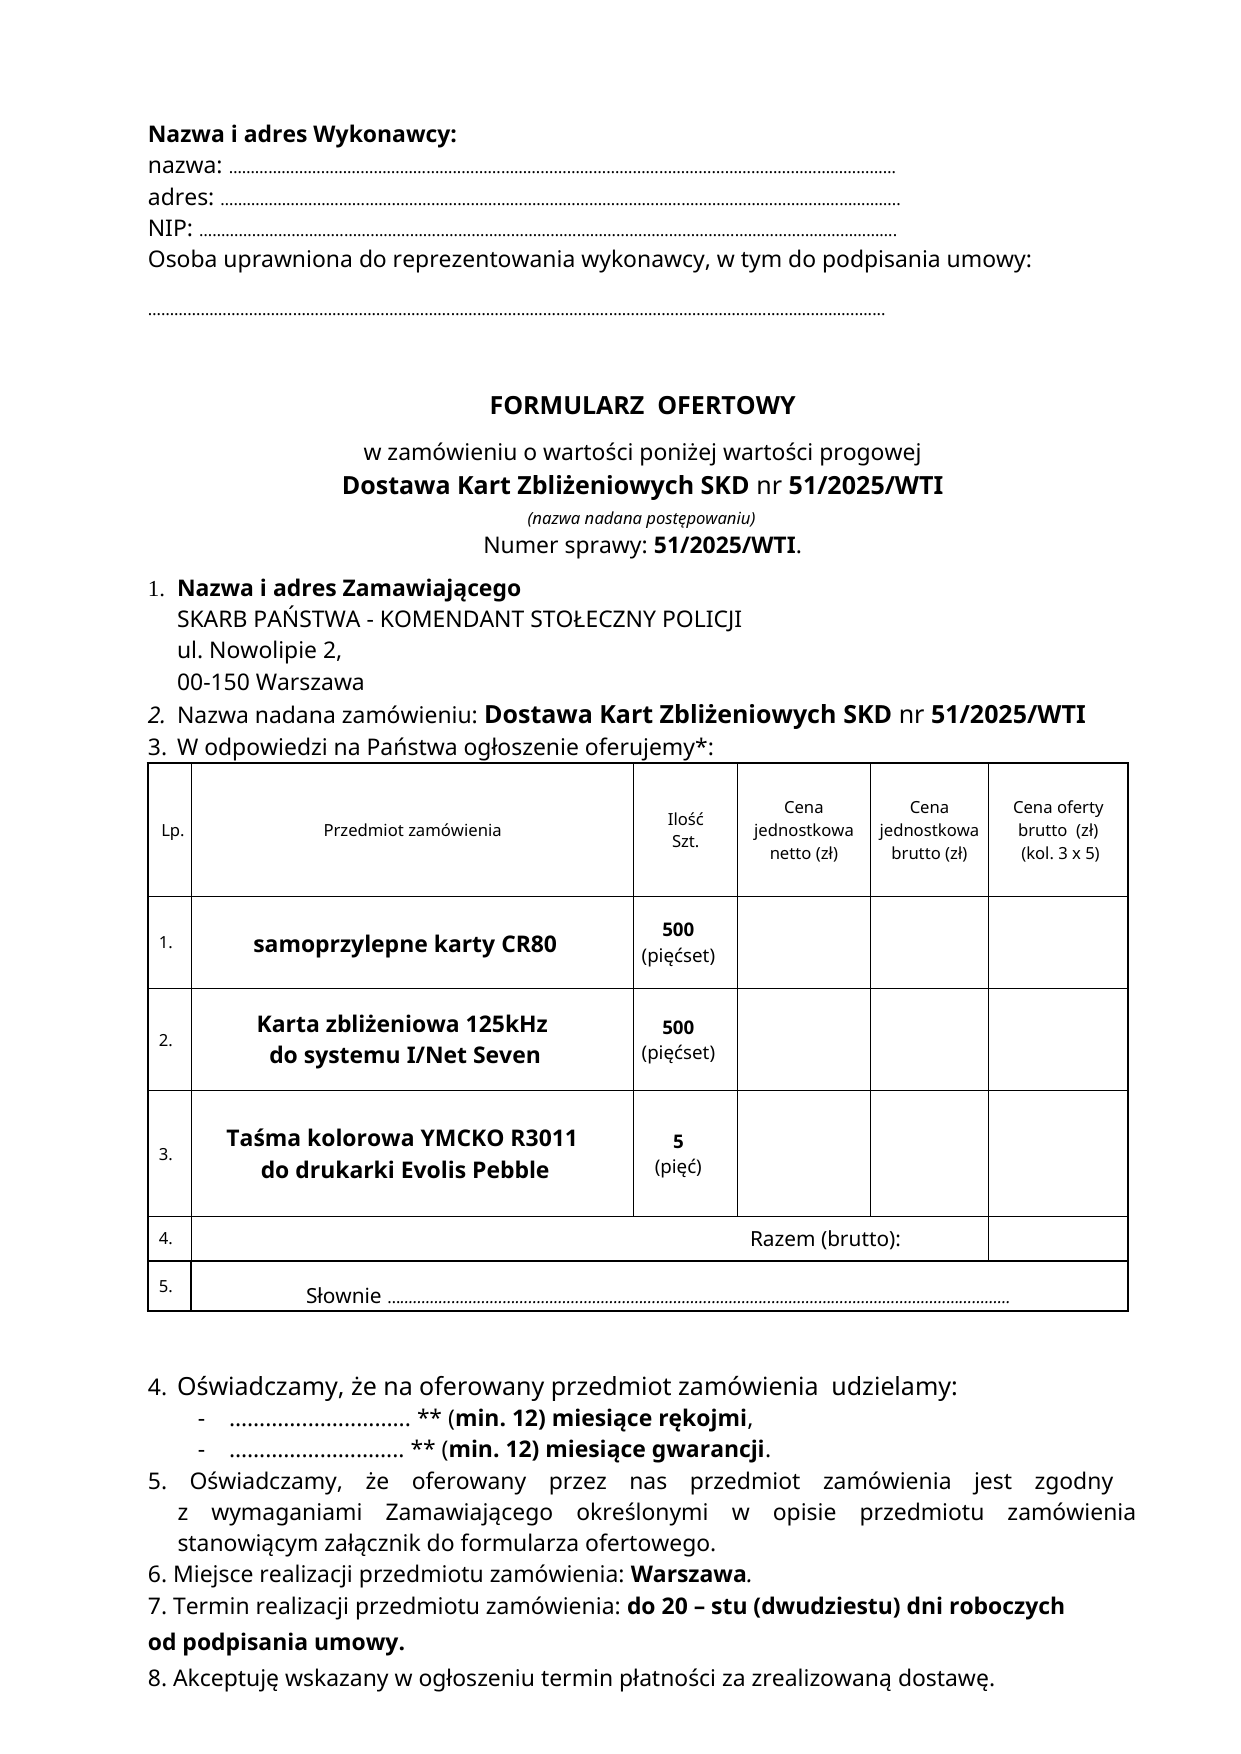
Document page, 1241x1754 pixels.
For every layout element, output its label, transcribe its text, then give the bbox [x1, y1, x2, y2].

table_cell 3. [149, 1091, 191, 1216]
table_header Cena jednostkowa netto (zł) [738, 764, 870, 896]
table_cell [738, 1091, 870, 1216]
table_header Ilość Szt. [634, 764, 737, 896]
text 5. Oświadczamy, że oferowany przez nas przedmiot zamówienia jest zgodny z wymaganiami Zamawiającego określonymi w opisie przedmiotu zamówienia stanowiącym załącznik do formularza ofertowego. [148, 1465, 1137, 1558]
text - ………….……..….….. ** (min. 12) miesiące rękojmi, [162, 1402, 1137, 1433]
table_cell Słownie ……………………………………………………………………………..………………………………………………… [192, 1262, 1127, 1310]
text Numer sprawy: 51/2025/WTI. [148, 529, 1137, 561]
list Oświadczamy, że na oferowany przedmiot zamówienia udzielamy: [148, 1368, 1137, 1402]
table_cell 4. [149, 1217, 191, 1259]
table_cell 500 (pięćset) [634, 989, 737, 1090]
table_cell Taśma kolorowa YMCKO R3011 do drukarki Evolis Pebble [192, 1091, 633, 1216]
table_cell 2. [149, 989, 191, 1090]
table_header Cena oferty brutto (zł) (kol. 3 x 5) [989, 764, 1127, 896]
text adres: ……………………………………………………………………………………………………………………………………….. [148, 181, 1137, 212]
table_cell [989, 1217, 1127, 1259]
text FORMULARZ OFERTOWY [148, 388, 1137, 422]
text NIP: ………………………………………………..…………………………………………………………………………………………. [148, 212, 1137, 243]
text 7. Termin realizacji przedmiotu zamówienia: do 20 – stu (dwudziestu) dni roboczych od podpisania umowy. [148, 1590, 1137, 1657]
text Osoba uprawniona do reprezentowania wykonawcy, w tym do podpisania umowy: [148, 243, 1137, 274]
list Nazwa nadana zamówieniu: Dostawa Kart Zbliżeniowych SKD nr 51/2025/WTI [148, 697, 1137, 731]
table_cell [871, 989, 988, 1090]
table_header Cena jednostkowa brutto (zł) [871, 764, 988, 896]
table_cell [989, 1091, 1127, 1216]
text 00-150 Warszawa [177, 666, 1137, 697]
table_cell 500 (pięćset) [634, 897, 737, 988]
text w zamówieniu o wartości poniżej wartości progowej [148, 436, 1137, 467]
table_cell [738, 897, 870, 988]
table_cell [871, 897, 988, 988]
text Nazwa i adres Wykonawcy: [148, 118, 1137, 149]
text ul. Nowolipie 2, [177, 634, 1137, 666]
text 6. Miejsce realizacji przedmiotu zamówienia: Warszawa. [148, 1558, 1137, 1590]
table_cell [989, 897, 1127, 988]
table_cell 5. [149, 1262, 190, 1310]
table_cell samoprzylepne karty CR80 [192, 897, 633, 988]
table_cell [871, 1091, 988, 1216]
text - ……………………….. ** (min. 12) miesiące gwarancji. [162, 1433, 1137, 1465]
table_cell 1. [149, 897, 191, 988]
table_cell [989, 989, 1127, 1090]
table_cell [738, 989, 870, 1090]
text Dostawa Kart Zbliżeniowych SKD nr 51/2025/WTI [148, 467, 1137, 502]
text (nazwa nadana postępowaniu) [148, 507, 1137, 529]
text …………………………………………………………………………………………………………………………….……………….….... [148, 297, 1137, 320]
table_cell Karta zbliżeniowa 125kHz do systemu I/Net Seven [192, 989, 633, 1090]
table_header Lp. [149, 764, 191, 896]
table_cell Razem (brutto): [192, 1217, 988, 1259]
text 8. Akceptuję wskazany w ogłoszeniu termin płatności za zrealizowaną dostawę. [148, 1662, 1137, 1693]
text SKARB PAŃSTWA - KOMENDANT STOŁECZNY POLICJI [177, 603, 1137, 634]
text nazwa: ……………………………………………..……………………………………………………………………………………… [148, 149, 1137, 181]
list Nazwa i adres Zamawiającego [148, 572, 1137, 603]
table_cell 5 (pięć) [634, 1091, 737, 1216]
table_header Przedmiot zamówienia [192, 764, 633, 896]
list W odpowiedzi na Państwa ogłoszenie oferujemy*: [148, 731, 1137, 762]
